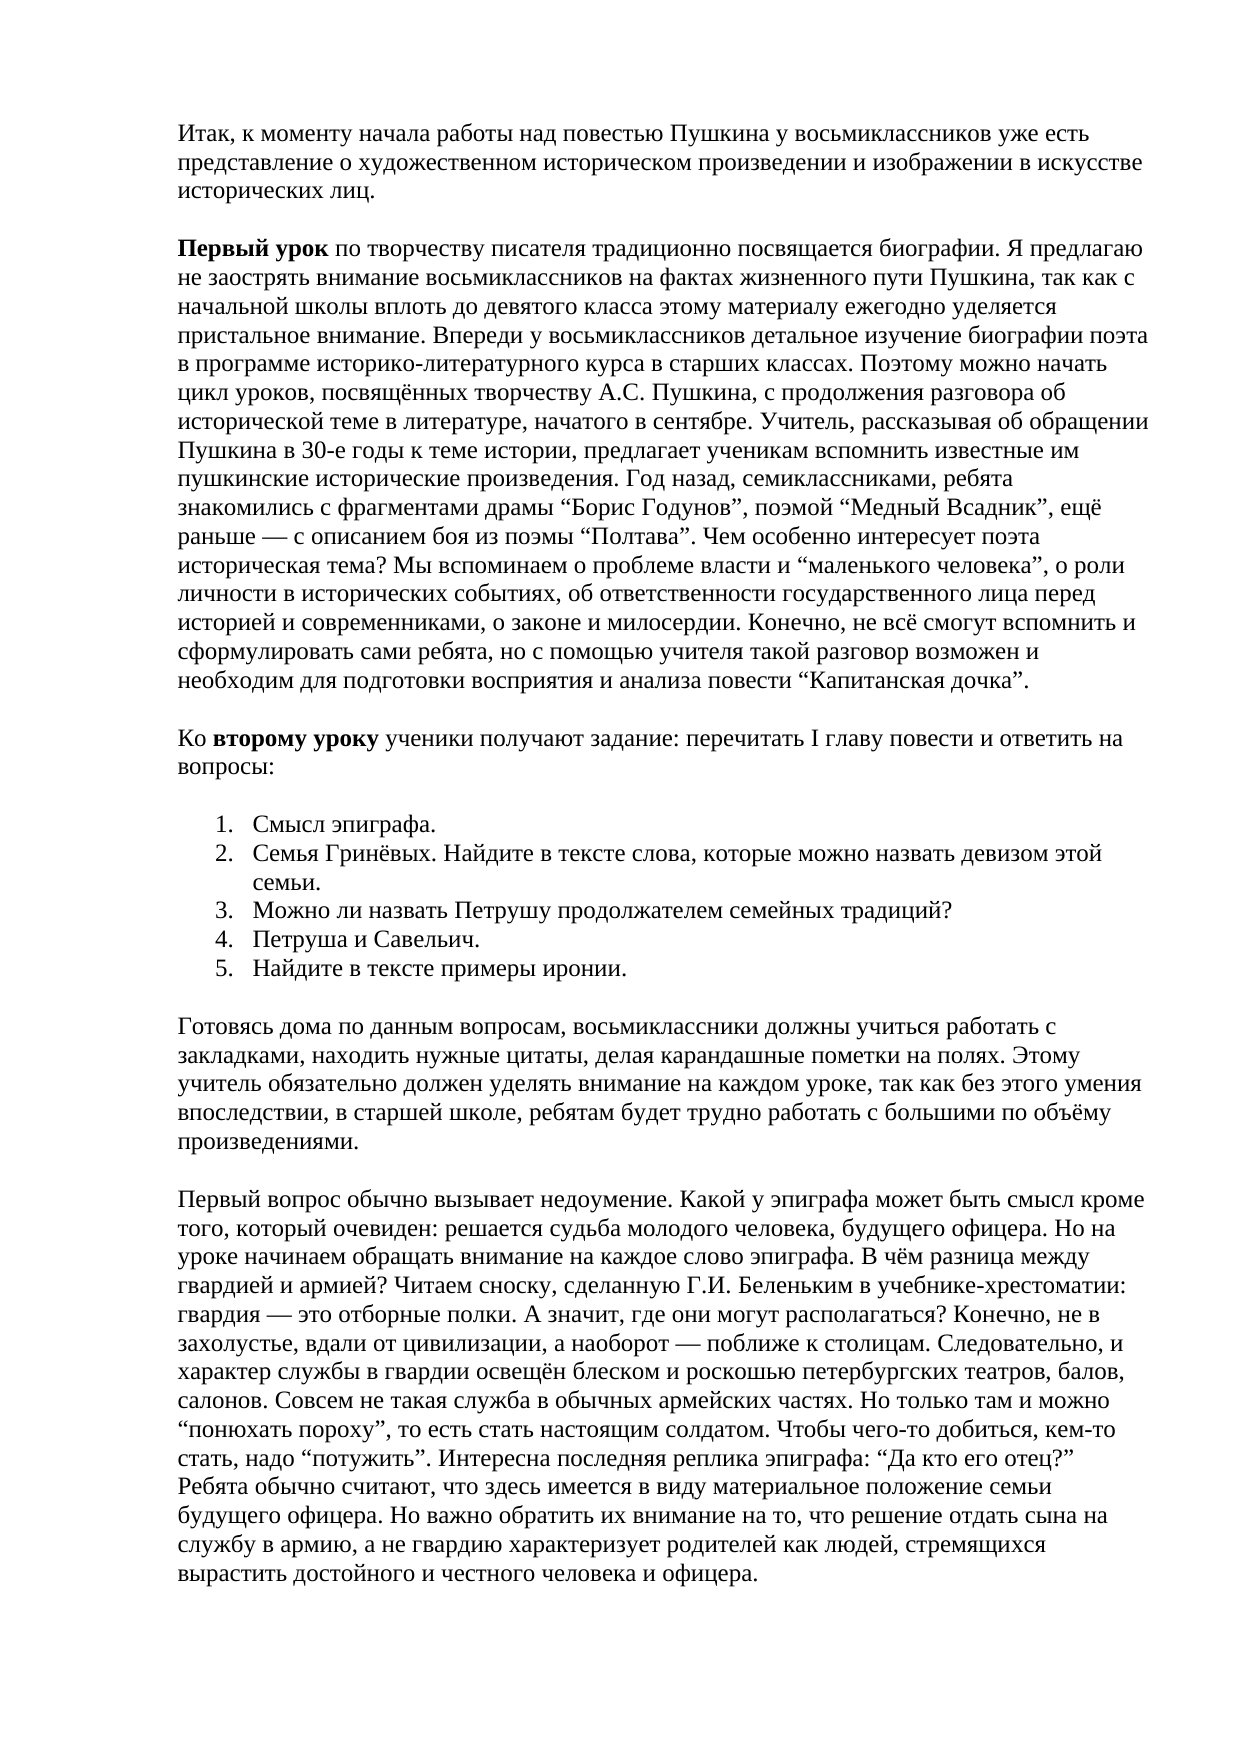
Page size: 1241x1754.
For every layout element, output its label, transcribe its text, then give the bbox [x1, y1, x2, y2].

text Итак, к моменту начала работы над повестью Пушкина у восьмиклассников уже есть представление о художественном историческом произведении и изображении в искусстве исторических лиц. [177, 118, 1152, 204]
text Первый урок по творчеству писателя традиционно посвящается биографии. Я предлагаю не заострять внимание восьмиклассников на фактах жизненного пути Пушкина, так как с начальной школы вплоть до девятого класса этому материалу ежегодно уделяется пристальное внимание. Впереди у восьмиклассников детальное изучение биографии поэта в программе историко-литературного курса в старших классах. Поэтому можно начать цикл уроков, посвящённых творчеству А.С. Пушкина, с продолжения разговора об исторической теме в литературе, начатого в сентябре. Учитель, рассказывая об обращении Пушкина в 30-е годы к теме истории, предлагает ученикам вспомнить известные им пушкинские исторические произведения. Год назад, семиклассниками, ребята знакомились с фрагментами драмы “Борис Годунов”, поэмой “Медный Всадник”, ещё раньше — с описанием боя из поэмы “Полтава”. Чем особенно интересует поэта историческая тема? Мы вспоминаем о проблеме власти и “маленького человека”, о роли личности в исторических событиях, об ответственности государственного лица перед историей и современниками, о законе и милосердии. Конечно, не всё смогут вспомнить и сформулировать сами ребята, но с помощью учителя такой разговор возможен и необходим для подготовки восприятия и анализа повести “Капитанская дочка”. [177, 233, 1152, 693]
text Ко второму уроку ученики получают задание: перечитать I главу повести и ответить на вопросы: [177, 723, 1152, 780]
list Смысл эпиграфа. [215, 809, 1152, 838]
list Семья Гринёвых. Найдите в тексте слова, которые можно назвать девизом этой семьи. [215, 838, 1152, 896]
text Первый вопрос обычно вызывает недоумение. Какой у эпиграфа может быть смысл кроме того, который очевиден: решается судьба молодого человека, будущего офицера. Но на уроке начинаем обращать внимание на каждое слово эпиграфа. В чём разница между гвардией и армией? Читаем сноску, сделанную Г.И. Беленьким в учебнике-хрестоматии: гвардия — это отборные полки. А значит, где они могут располагаться? Конечно, не в захолустье, вдали от цивилизации, а наоборот — поближе к столицам. Следовательно, и характер службы в гвардии освещён блеском и роскошью петербургских театров, балов, салонов. Совсем не такая служба в обычных армейских частях. Но только там и можно “понюхать пороху”, то есть стать настоящим солдатом. Чтобы чего-то добиться, кем-то стать, надо “потужить”. Интересна последняя реплика эпиграфа: “Да кто его отец?” Ребята обычно считают, что здесь имеется в виду материальное положение семьи будущего офицера. Но важно обратить их внимание на то, что решение отдать сына на службу в армию, а не гвардию характеризует родителей как людей, стремящихся вырастить достойного и честного человека и офицера. [177, 1184, 1152, 1586]
list Петруша и Савельич. [215, 924, 1152, 953]
text Готовясь дома по данным вопросам, восьмиклассники должны учиться работать с закладками, находить нужные цитаты, делая карандашные пометки на полях. Этому учитель обязательно должен уделять внимание на каждом уроке, так как без этого умения впоследствии, в старшей школе, ребятам будет трудно работать с большими по объёму произведениями. [177, 1011, 1152, 1155]
list Можно ли назвать Петрушу продолжателем семейных традиций? [215, 896, 1152, 924]
list Найдите в тексте примеры иронии. [215, 953, 1152, 982]
